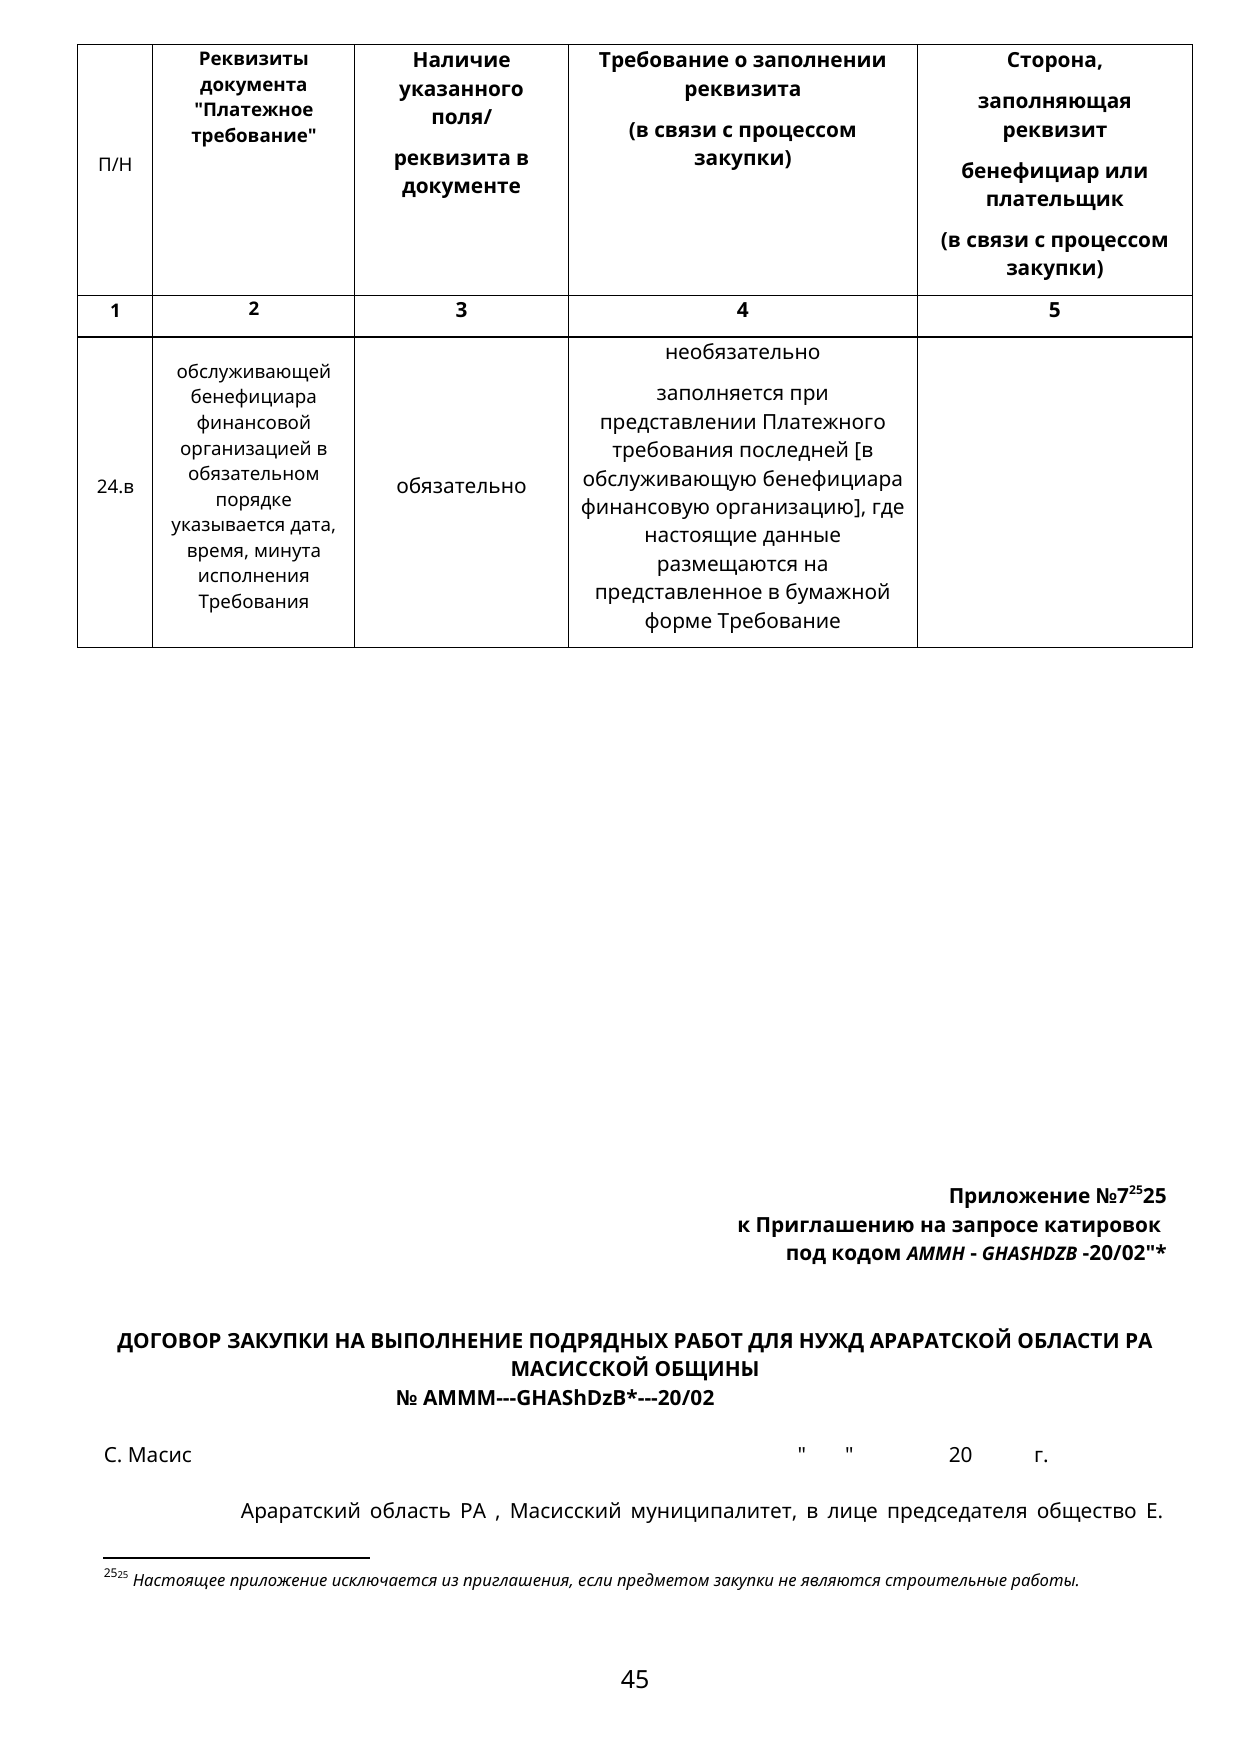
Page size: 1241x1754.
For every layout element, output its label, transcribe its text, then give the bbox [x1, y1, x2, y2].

table_cell 4 [569, 296, 917, 336]
table_cell обязательно [355, 338, 568, 647]
table_header " " 20 г. [561, 1411, 1059, 1468]
table_header П/Н [78, 45, 152, 294]
table_cell 24.в [78, 338, 152, 647]
table_cell 5 [918, 296, 1192, 336]
text Приложение №725 [103, 1181, 1166, 1210]
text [103, 1497, 1166, 1525]
text № АМММ---GHAShDzB*---20/02 [103, 1383, 1166, 1411]
table_cell [918, 338, 1192, 647]
text к Приглашению на запросе катировок под кодом АММH - GHASHDZB -20/02"* [103, 1210, 1166, 1267]
table_header Сторона, заполняющая реквизит бенефициар или плательщик (в связи с процессом закупки) [918, 45, 1192, 294]
table_cell 3 [355, 296, 568, 336]
table_header С. Масис [92, 1411, 561, 1468]
table_header Наличие указанного поля/ реквизита в документе [355, 45, 568, 294]
table_cell необязательно заполняется при представлении Платежного требования последней [в обслуживающую бенефициара финансовую организацию], где настоящие данные размещаются на представленное в бумажной форме Требование [569, 338, 917, 647]
table_header Реквизиты документа "Платежное требование" [153, 45, 354, 294]
table_header Требование о заполнении реквизита (в связи с процессом закупки) [569, 45, 917, 294]
table_cell 1 [78, 296, 152, 336]
table_cell обслуживающей бенефициара финансовой организацией в обязательном порядке указывается дата, время, минута исполнения Требования [153, 338, 354, 647]
table_cell 2 [153, 296, 354, 336]
text ДОГОВОР ЗАКУПКИ НА ВЫПОЛНЕНИЕ ПОДРЯДНЫХ РАБОТ ДЛЯ НУЖД АРАРАТСКОЙ ОБЛАСТИ РА МАСИССКОЙ ОБЩИНЫ [103, 1326, 1166, 1383]
